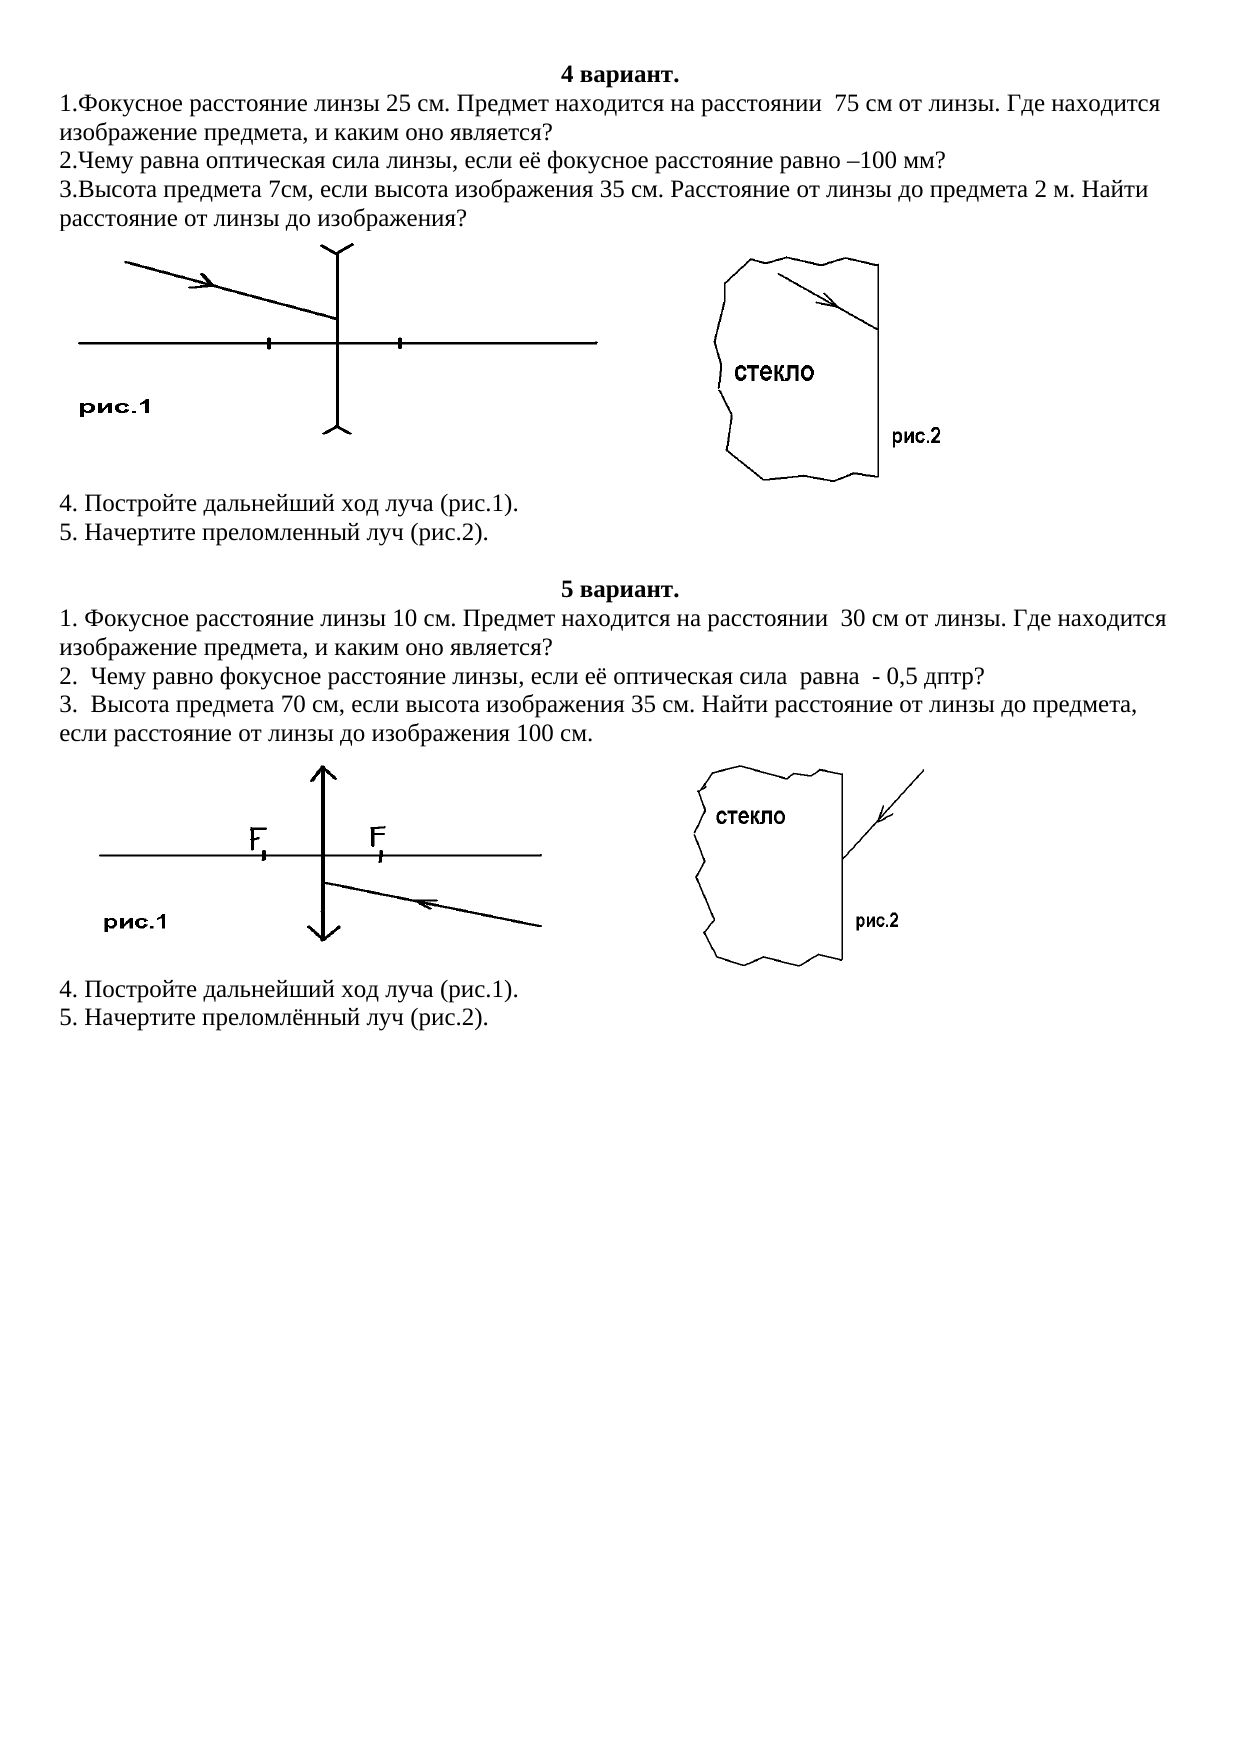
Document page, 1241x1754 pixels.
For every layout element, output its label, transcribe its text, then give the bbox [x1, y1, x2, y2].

picture [59, 231, 615, 452]
text 1. Фокусное расстояние линзы 10 см. Предмет находится на расстоянии 30 см от линзы. Где находится изображение предмета, и каким оно является? [59, 603, 1181, 661]
picture [690, 765, 991, 974]
text 3.Высота предмета 7см, если высота изображения 35 см. Расстояние от линзы до предмета 2 м. Найти расстояние от линзы до изображения? [59, 174, 1181, 232]
picture [90, 750, 555, 962]
text 1.Фокусное расстояние линзы 25 см. Предмет находится на расстоянии 75 см от линзы. Где находится изображение предмета, и каким оно является? [59, 88, 1181, 145]
text 4 вариант. [59, 59, 1181, 88]
picture [705, 249, 1050, 489]
text 5 вариант. [59, 574, 1181, 603]
text 2.Чему равна оптическая сила линзы, если её фокусное расстояние равно –100 мм? [59, 145, 1181, 174]
text 2. Чему равно фокусное расстояние линзы, если её оптическая сила равна - 0,5 дптр? [59, 661, 1181, 689]
text 3. Высота предмета 70 см, если высота изображения 35 см. Найти расстояние от линзы до предмета, если расстояние от линзы до изображения 100 см. [59, 689, 1181, 747]
text 5. Начертите преломленный луч (рис.2). [59, 517, 1181, 546]
text 5. Начертите преломлённый луч (рис.2). [59, 1002, 1181, 1031]
